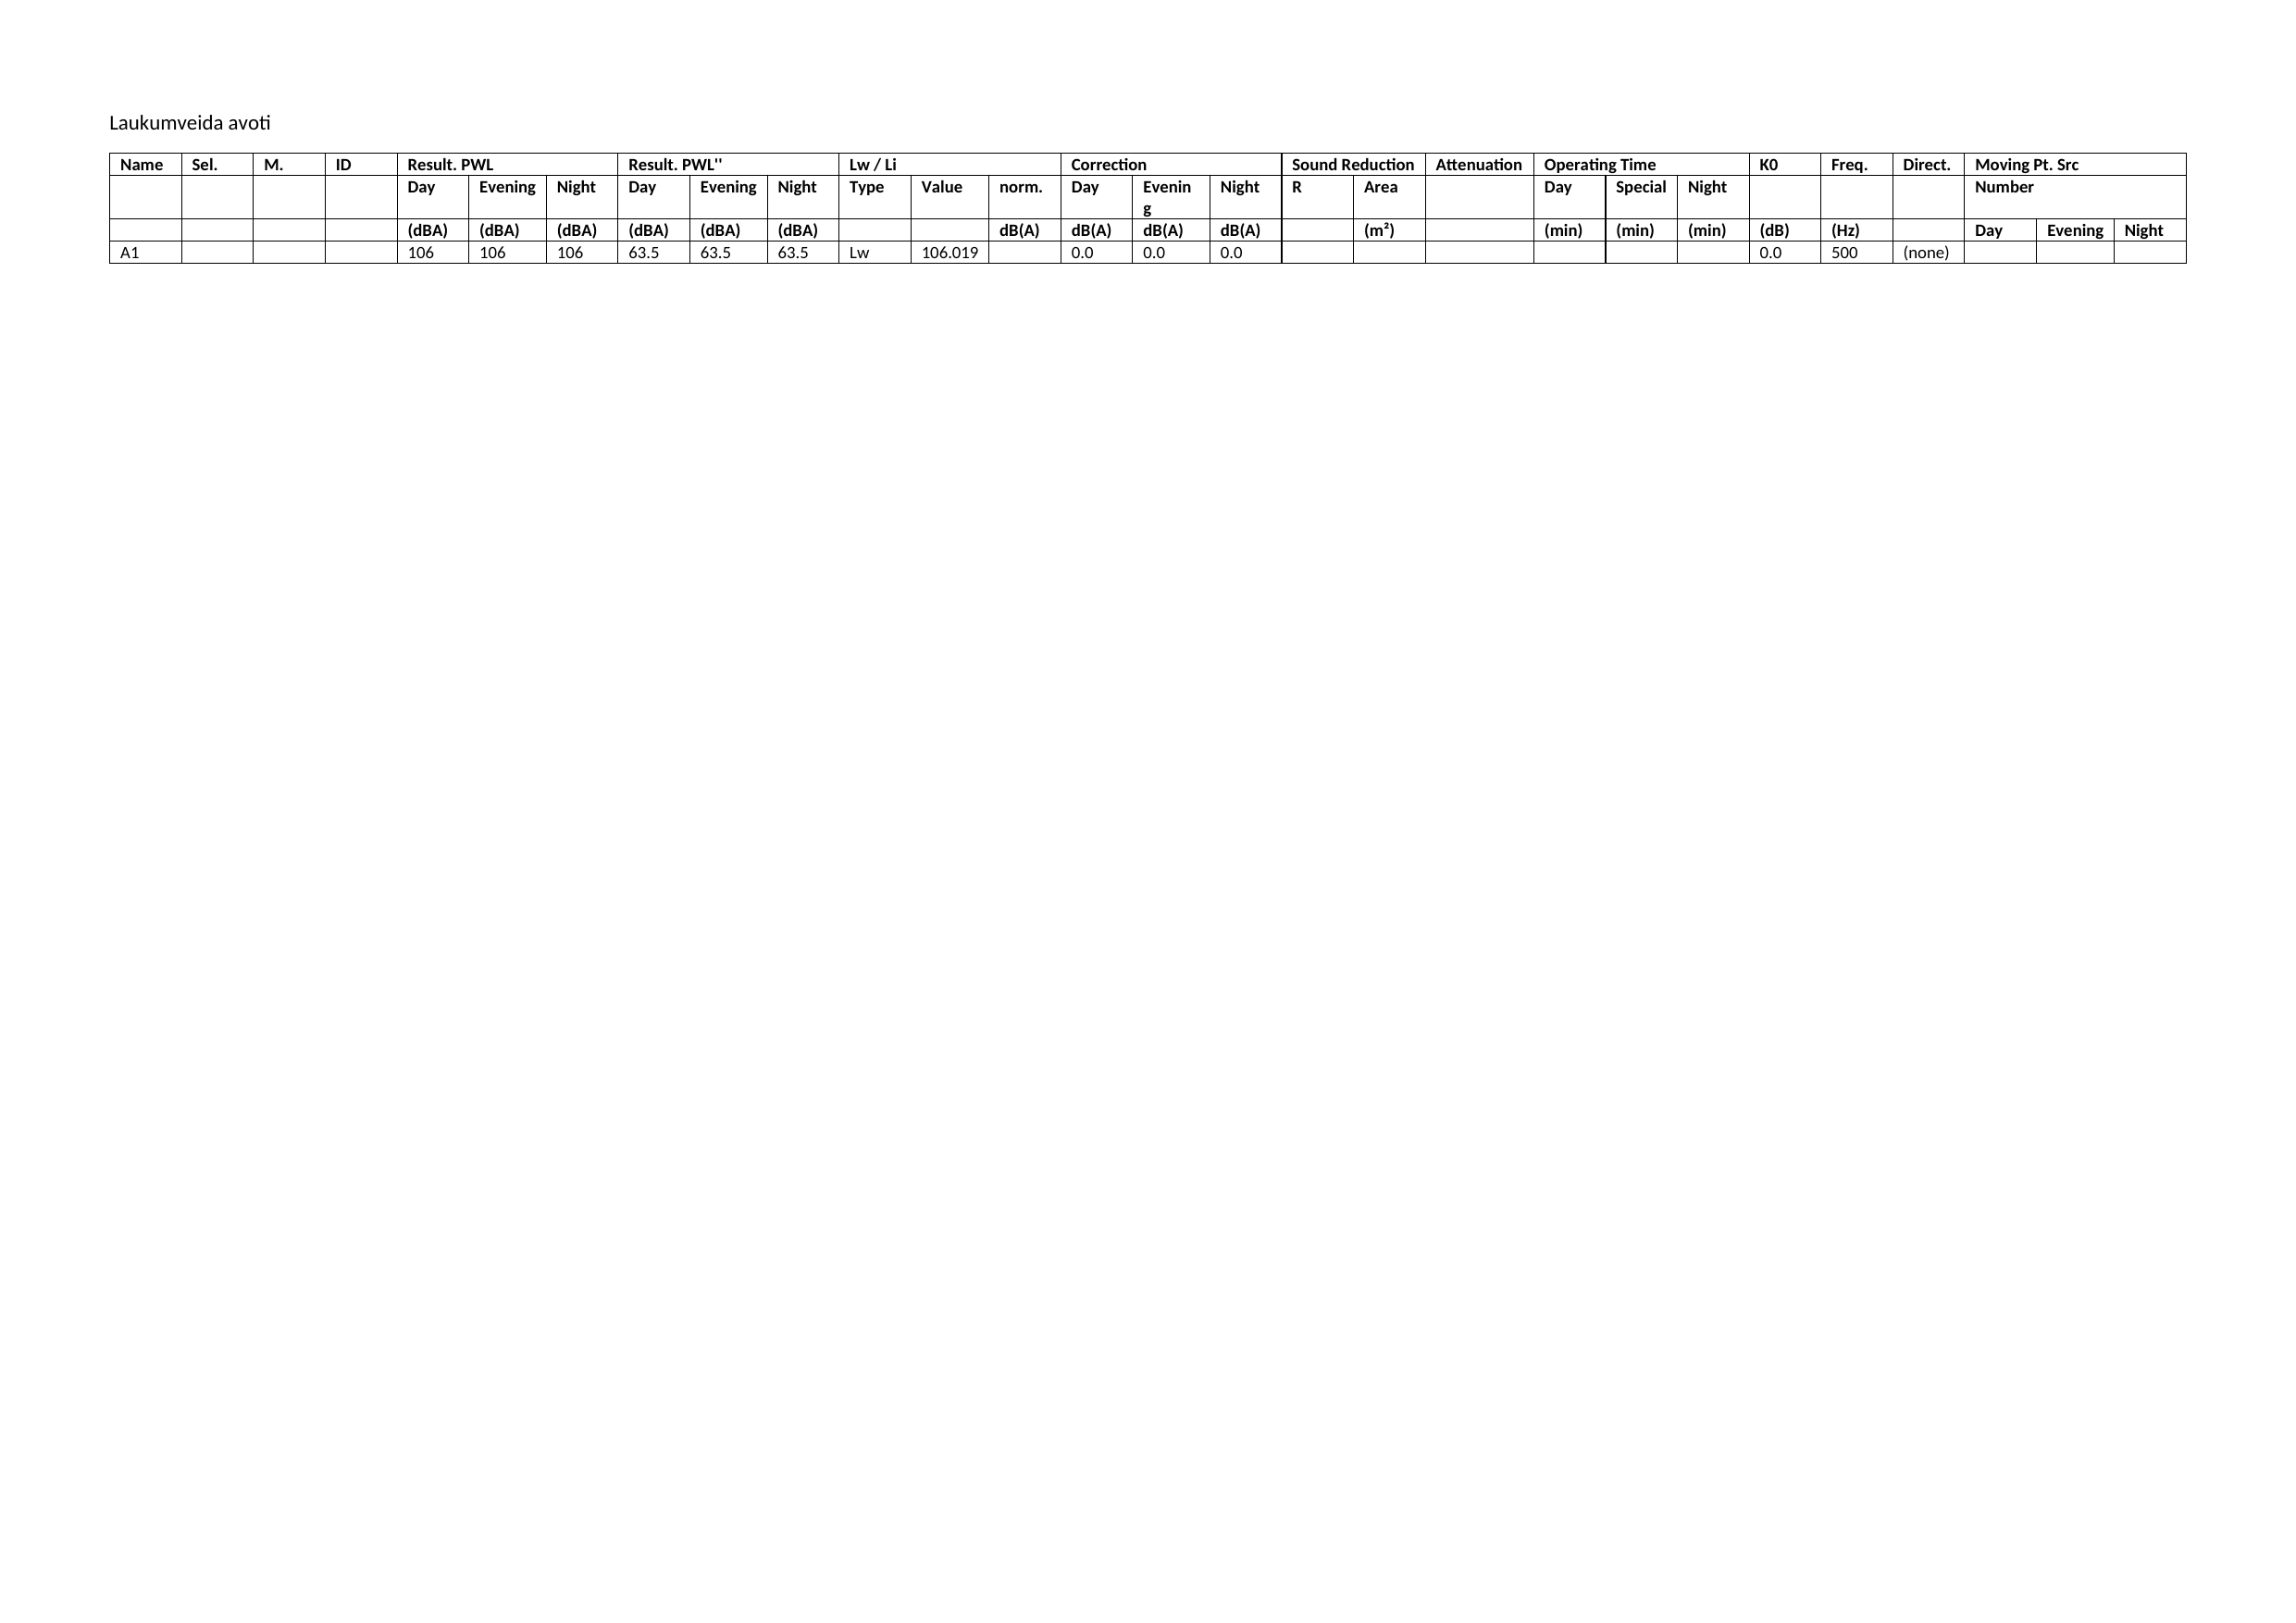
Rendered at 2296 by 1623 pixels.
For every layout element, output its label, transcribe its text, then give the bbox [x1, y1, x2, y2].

text Laukumveida avoti [109, 109, 2186, 135]
table_cell Day [618, 176, 689, 218]
table_cell 106 [547, 242, 617, 263]
table_cell (dB) [1750, 219, 1820, 241]
table_cell [326, 176, 397, 218]
table_cell [1893, 219, 1964, 241]
table_cell [1893, 176, 1964, 218]
table_cell dB(A) [989, 219, 1061, 241]
table_header K0 [1750, 154, 1820, 175]
table_cell (min) [1607, 219, 1677, 241]
table_cell Evening [469, 176, 546, 218]
table_cell [1426, 219, 1533, 241]
table_header ID [326, 154, 397, 175]
table_cell [1965, 242, 2036, 263]
table_cell Evening [2037, 219, 2114, 241]
table_cell [110, 219, 181, 241]
table_header M. [254, 154, 325, 175]
table_cell (dBA) [690, 219, 767, 241]
table_cell Night [547, 176, 617, 218]
table_cell Value [912, 176, 988, 218]
table_cell Evening [690, 176, 767, 218]
table_header Result. PWL [398, 154, 617, 175]
table_cell [1426, 176, 1533, 218]
table_cell (dBA) [547, 219, 617, 241]
table_cell 106 [398, 242, 468, 263]
table_cell (Hz) [1821, 219, 1893, 241]
table_cell [110, 176, 181, 218]
table_cell Day [1061, 176, 1132, 218]
table_cell Special [1607, 176, 1677, 218]
table_cell Night [768, 176, 838, 218]
table_header Sel. [182, 154, 253, 175]
table_cell Day [1965, 219, 2036, 241]
table_cell 63.5 [618, 242, 689, 263]
table_cell (m²) [1354, 219, 1425, 241]
table_cell [1354, 242, 1425, 263]
table_cell [254, 242, 325, 263]
table_cell A1 [110, 242, 181, 263]
table_cell [839, 219, 911, 241]
table_cell 106.019 [912, 242, 988, 263]
table_cell Evening [1133, 176, 1210, 218]
table_cell (none) [1893, 242, 1964, 263]
table_cell [912, 219, 988, 241]
table_cell dB(A) [1061, 219, 1132, 241]
table_header Attenuation [1426, 154, 1533, 175]
table_cell [182, 176, 253, 218]
table_cell 63.5 [768, 242, 838, 263]
table_cell R [1283, 176, 1353, 218]
table_cell 0.0 [1750, 242, 1820, 263]
table_cell dB(A) [1210, 219, 1281, 241]
table_header Direct. [1893, 154, 1964, 175]
table_cell [1678, 242, 1749, 263]
table_header Moving Pt. Src [1965, 154, 2186, 175]
table_cell Day [1534, 176, 1605, 218]
table_cell [326, 242, 397, 263]
table_cell 63.5 [690, 242, 767, 263]
table_cell (dBA) [469, 219, 546, 241]
table_cell Night [1210, 176, 1281, 218]
table_cell (min) [1678, 219, 1749, 241]
table_cell [989, 242, 1061, 263]
table_cell [182, 219, 253, 241]
table_header Freq. [1821, 154, 1893, 175]
table_cell [2115, 242, 2186, 263]
table_cell 106 [469, 242, 546, 263]
table_header Correction [1061, 154, 1281, 175]
table_cell [2037, 242, 2114, 263]
table_cell Night [2115, 219, 2186, 241]
table_cell (dBA) [768, 219, 838, 241]
table_header Lw / Li [839, 154, 1061, 175]
table_cell Type [839, 176, 911, 218]
table_header Operating Time [1534, 154, 1749, 175]
table_cell [1426, 242, 1533, 263]
table_cell [254, 219, 325, 241]
table_cell Area [1354, 176, 1425, 218]
table_header Name [110, 154, 181, 175]
table_cell [254, 176, 325, 218]
table_cell [1821, 176, 1893, 218]
table_cell [326, 219, 397, 241]
table_header Result. PWL'' [618, 154, 838, 175]
table_cell 0.0 [1133, 242, 1210, 263]
table_cell [1283, 242, 1353, 263]
table_cell [1607, 242, 1677, 263]
table_cell Number [1965, 176, 2186, 218]
table_cell Night [1678, 176, 1749, 218]
table_cell 0.0 [1061, 242, 1132, 263]
table_cell (min) [1534, 219, 1605, 241]
table_cell [1534, 242, 1605, 263]
table_cell (dBA) [398, 219, 468, 241]
table_cell [1283, 219, 1353, 241]
table_cell 500 [1821, 242, 1893, 263]
table_cell [182, 242, 253, 263]
table_cell (dBA) [618, 219, 689, 241]
table_cell Day [398, 176, 468, 218]
table_cell Lw [839, 242, 911, 263]
table_cell dB(A) [1133, 219, 1210, 241]
table_cell norm. [989, 176, 1061, 218]
table_cell 0.0 [1210, 242, 1281, 263]
table_cell [1750, 176, 1820, 218]
table_header Sound Reduction [1283, 154, 1425, 175]
